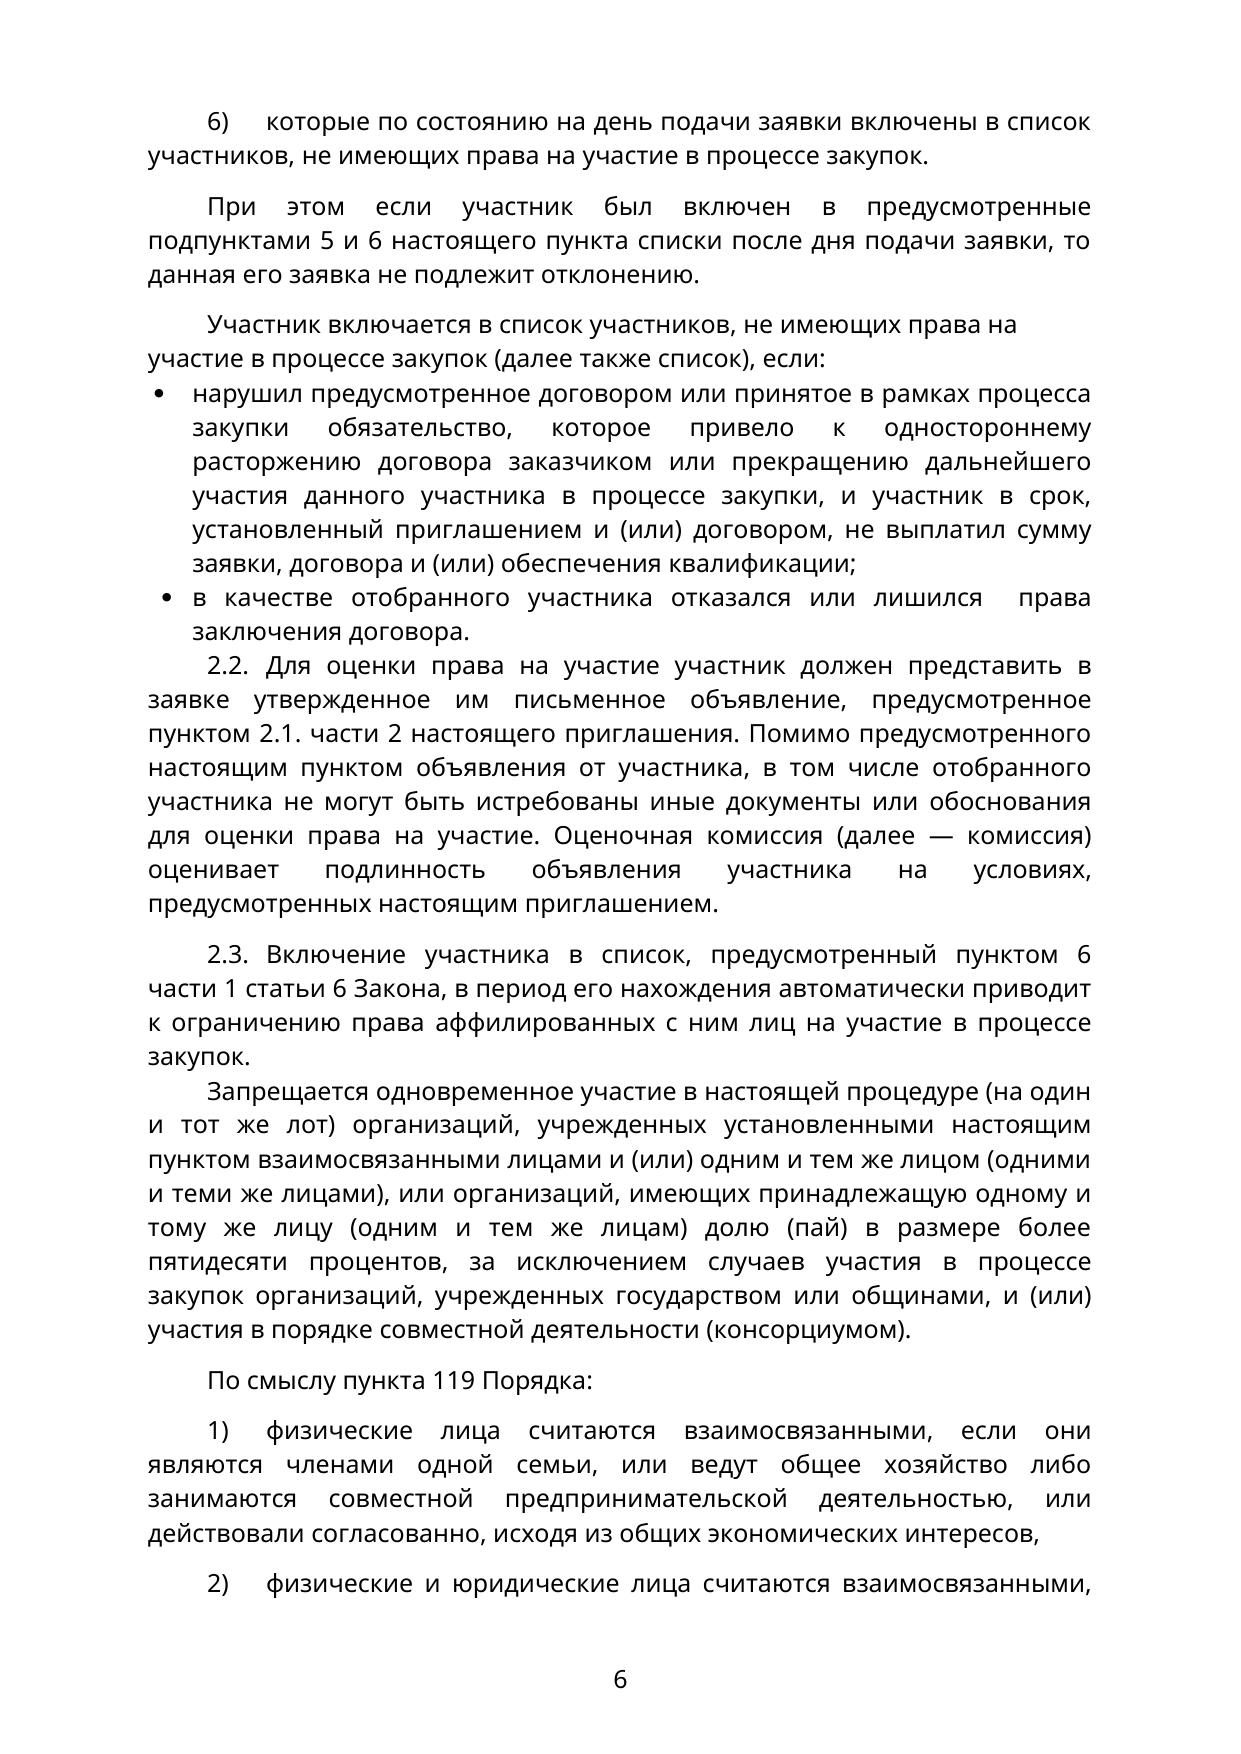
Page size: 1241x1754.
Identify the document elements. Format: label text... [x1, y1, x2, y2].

list в качестве отобранного участника отказался или лишился права заключения договора. [162, 579, 1092, 648]
text При этом если участник был включен в предусмотренные подпунктами 5 и 6 настоящего пункта списки после дня подачи заявки, то данная его заявка не подлежит отклонению. [148, 188, 1092, 290]
list нарушил предусмотренное договором или принятое в рамках процесса закупки обязательство, которое привело к одностороннему расторжению договора заказчиком или прекращению дальнейшего участия данного участника в процессе закупки, и участник в срок, установленный приглашением и (или) договором, не выплатил сумму заявки, договора и (или) обеспечения квалификации; [154, 375, 1092, 579]
text 2.2. Для оценки права на участие участник должен представить в заявке утвержденное им письменное объявление, предусмотренное пунктом 2.1. части 2 настоящего приглашения. Помимо предусмотренного настоящим пунктом объявления от участника, в том числе отобранного участника не могут быть истребованы иные документы или обоснования для оценки права на участие. Оценочная комиссия (далее — комиссия) оценивает подлинность объявления участника на условиях, предусмотренных настоящим приглашением. [148, 648, 1092, 920]
text По смыслу пункта 119 Порядка: [148, 1362, 1092, 1396]
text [148, 1566, 1092, 1600]
text 6) которые по состоянию на день подачи заявки включены в список участников, не имеющих права на участие в процессе закупок. [148, 103, 1092, 172]
text Участник включается в список участников, не имеющих права на участие в процессе закупок (далее также список), если: [148, 307, 1092, 375]
text 2.3. Включение участника в список, предусмотренный пунктом 6 части 1 статьи 6 Закона, в период его нахождения автоматически приводит к ограничению права аффилированных с ним лиц на участие в процессе закупок. [148, 937, 1092, 1073]
text Запрещается одновременное участие в настоящей процедуре (на один и тот же лот) организаций, учрежденных установленными настоящим пунктом взаимосвязанными лицами и (или) одним и тем же лицом (одними и теми же лицами), или организаций, имеющих принадлежащую одному и тому же лицу (одним и тем же лицам) долю (пай) в размере более пятидесяти процентов, за исключением случаев участия в процессе закупок организаций, учрежденных государством или общинами, и (или) участия в порядке совместной деятельности (консорциумом). [148, 1073, 1092, 1346]
text 1) физические лица считаются взаимосвязанными, если они являются членами одной семьи, или ведут общее хозяйство либо занимаются совместной предпринимательской деятельностью, или действовали согласованно, исходя из общих экономических интересов, [148, 1413, 1092, 1549]
